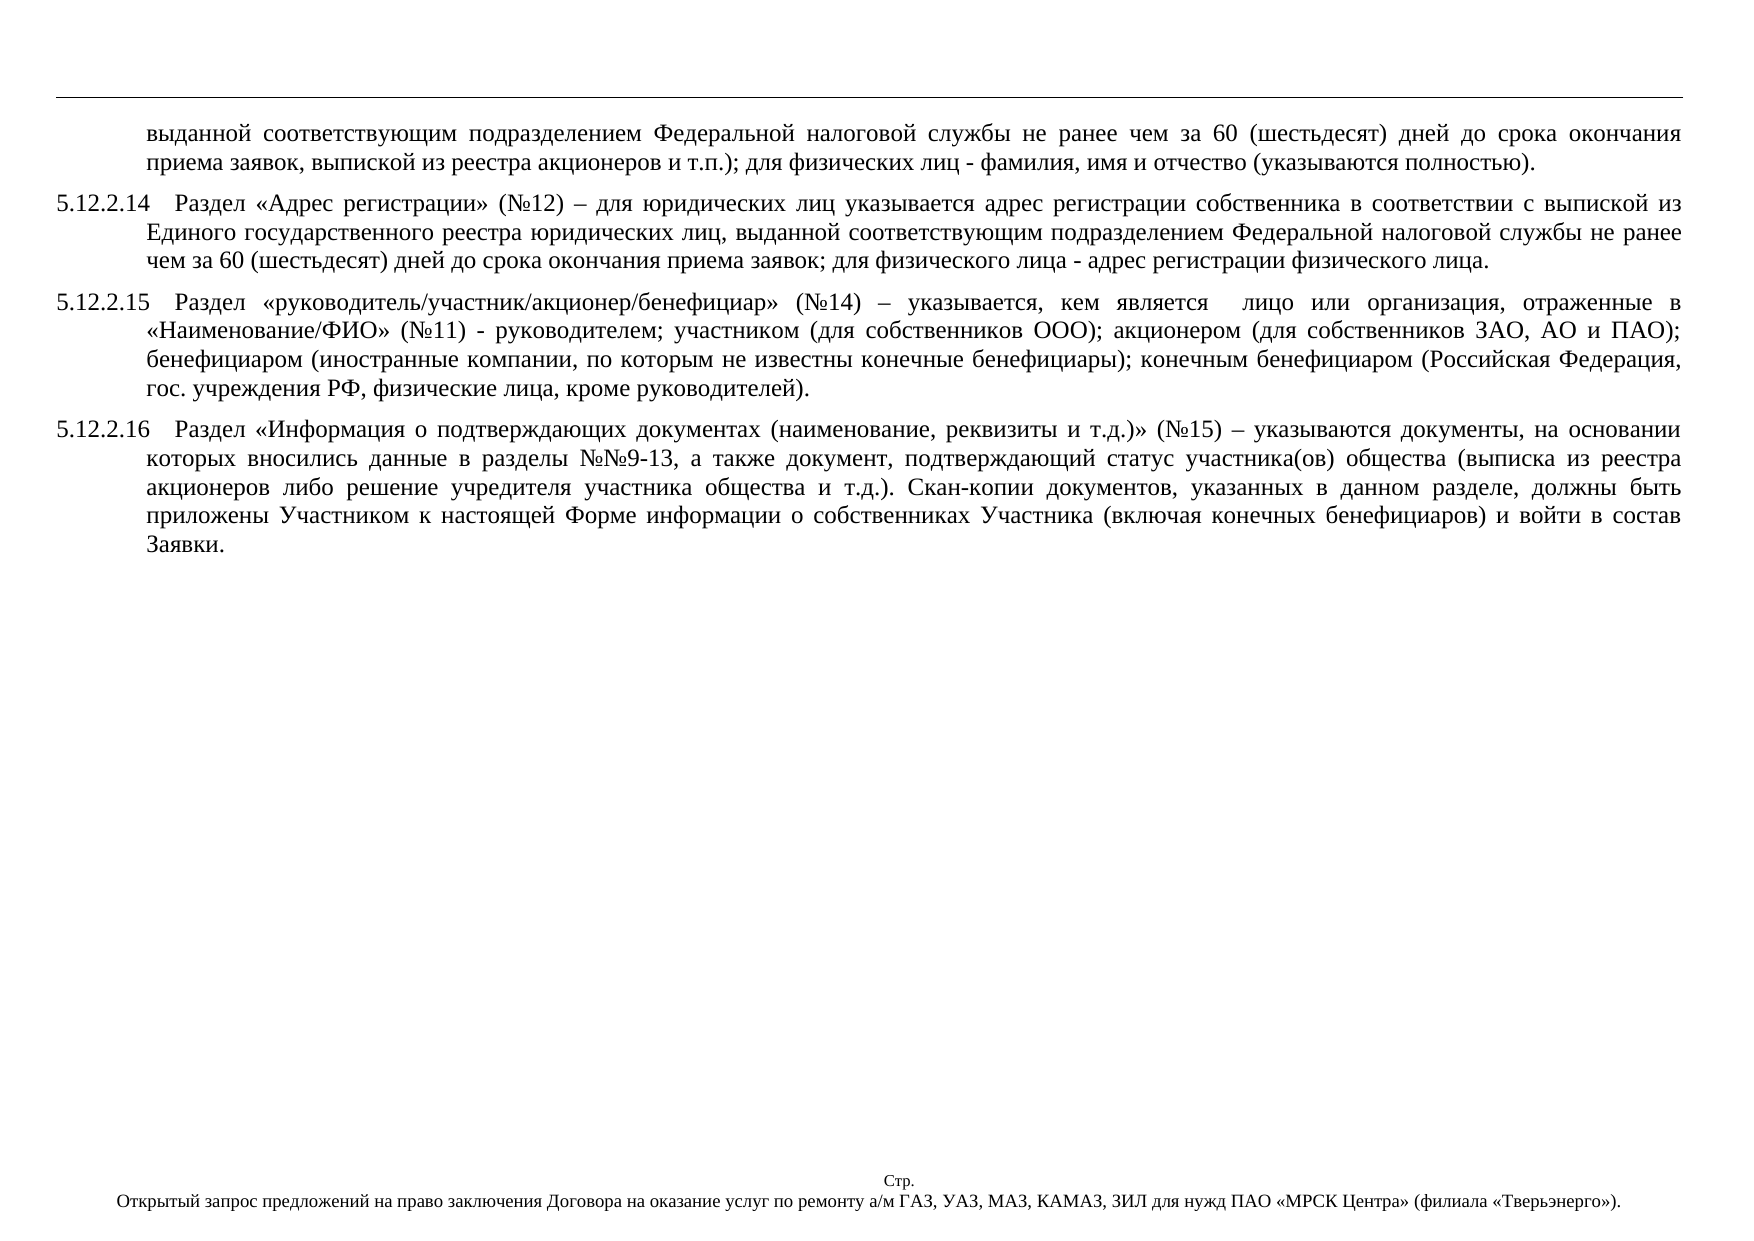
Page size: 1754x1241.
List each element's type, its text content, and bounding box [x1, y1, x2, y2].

list Раздел «Адрес регистрации» (№12) – для юридических лиц указывается адрес регистрации собственника в соответствии с выпиской из Единого государственного реестра юридических лиц, выданной соответствующим подразделением Федеральной налоговой службы не ранее чем за 60 (шестьдесят) дней до срока окончания приема заявок; для физического лица - адрес регистрации физического лица. [56, 188, 1683, 274]
list Раздел «руководитель/участник/акционер/бенефициар» (№14) – указывается, кем является лицо или организация, отраженные в «Наименование/ФИО» (№11) - руководителем; участником (для собственников ООО); акционером (для собственников ЗАО, АО и ПАО); бенефициаром (иностранные компании, по которым не известны конечные бенефициары); конечным бенефициаром (Российская Федерация, гос. учреждения РФ, физические лица, кроме руководителей). [56, 287, 1683, 402]
list Раздел «Информация о подтверждающих документах (наименование, реквизиты и т.д.)» (№15) – указываются документы, на основании которых вносились данные в разделы №№9-13, а также документ, подтверждающий статус участника(ов) общества (выписка из реестра акционеров либо решение учредителя участника общества и т.д.). Скан-копии документов, указанных в данном разделе, должны быть приложены Участником к настоящей Форме информации о собственниках Участника (включая конечных бенефициаров) и войти в состав Заявки. [56, 414, 1683, 558]
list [56, 118, 1683, 176]
